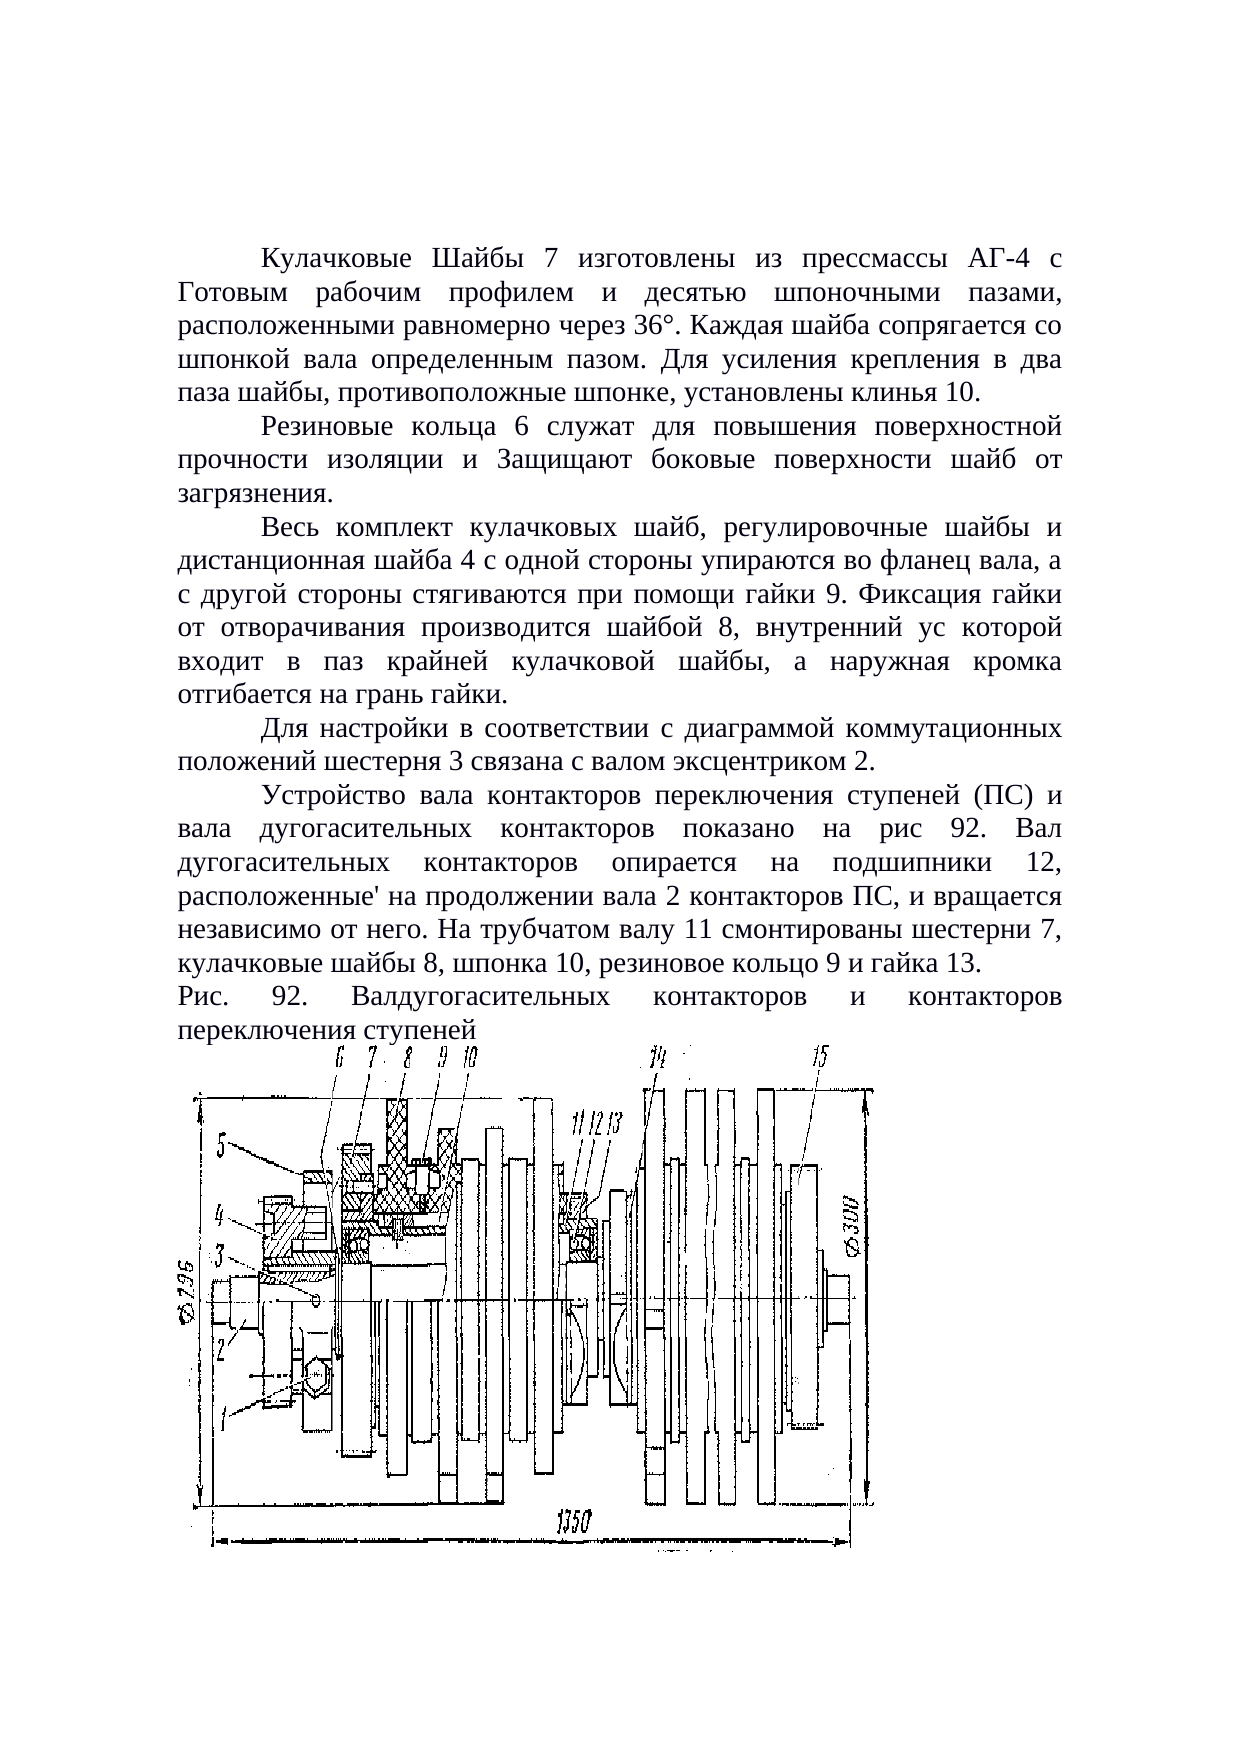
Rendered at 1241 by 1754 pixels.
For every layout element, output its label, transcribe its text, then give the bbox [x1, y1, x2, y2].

picture [177, 1045, 876, 1560]
text Кулачковые Шайбы 7 изготовлены из прессмассы АГ-4 с Готовым рабочим профилем и десятью шпоночными пазами, расположенными равномерно через 36°. Каждая шайба сопрягается со шпонкой вала определенным пазом. Для усиления крепления в два паза шайбы, противоположные шпонке, установлены клинья 10. [177, 240, 1063, 408]
text Весь комплект кулачковых шайб, регулировочные шайбы и дистанционная шайба 4 с одной стороны упираются во фланец вала, а с другой стороны стягиваются при помощи гайки 9. Фиксация гайки от отворачивания производится шайбой 8, внутренний ус которой входит в паз крайней кулачковой шайбы, а наружная кромка отгибается на грань гайки. [177, 509, 1063, 710]
text Резиновые кольца 6 служат для повышения поверхностной прочности изоляции и Защищают боковые поверхности шайб от загрязнения. [177, 408, 1063, 509]
text Для настройки в соответствии с диаграммой коммутационных положений шестерня 3 связана с валом эксцентриком 2. [177, 710, 1063, 777]
text Устройство вала контакторов переключения ступеней (ПС) и вала дугогасительных контакторов показано на рис 92. Вал дугогасительных контакторов опирается на подшипники 12, расположенные' на продолжении вала 2 контакторов ПС, и вращается независимо от него. На трубчатом валу 11 смонтированы шестерни 7, кулачковые шайбы 8, шпонка 10, резиновое кольцо 9 и гайка 13. [177, 777, 1063, 978]
text Рис. 92. Валдугогасительных контакторов и контакторов переключения ступеней [177, 978, 1063, 1045]
